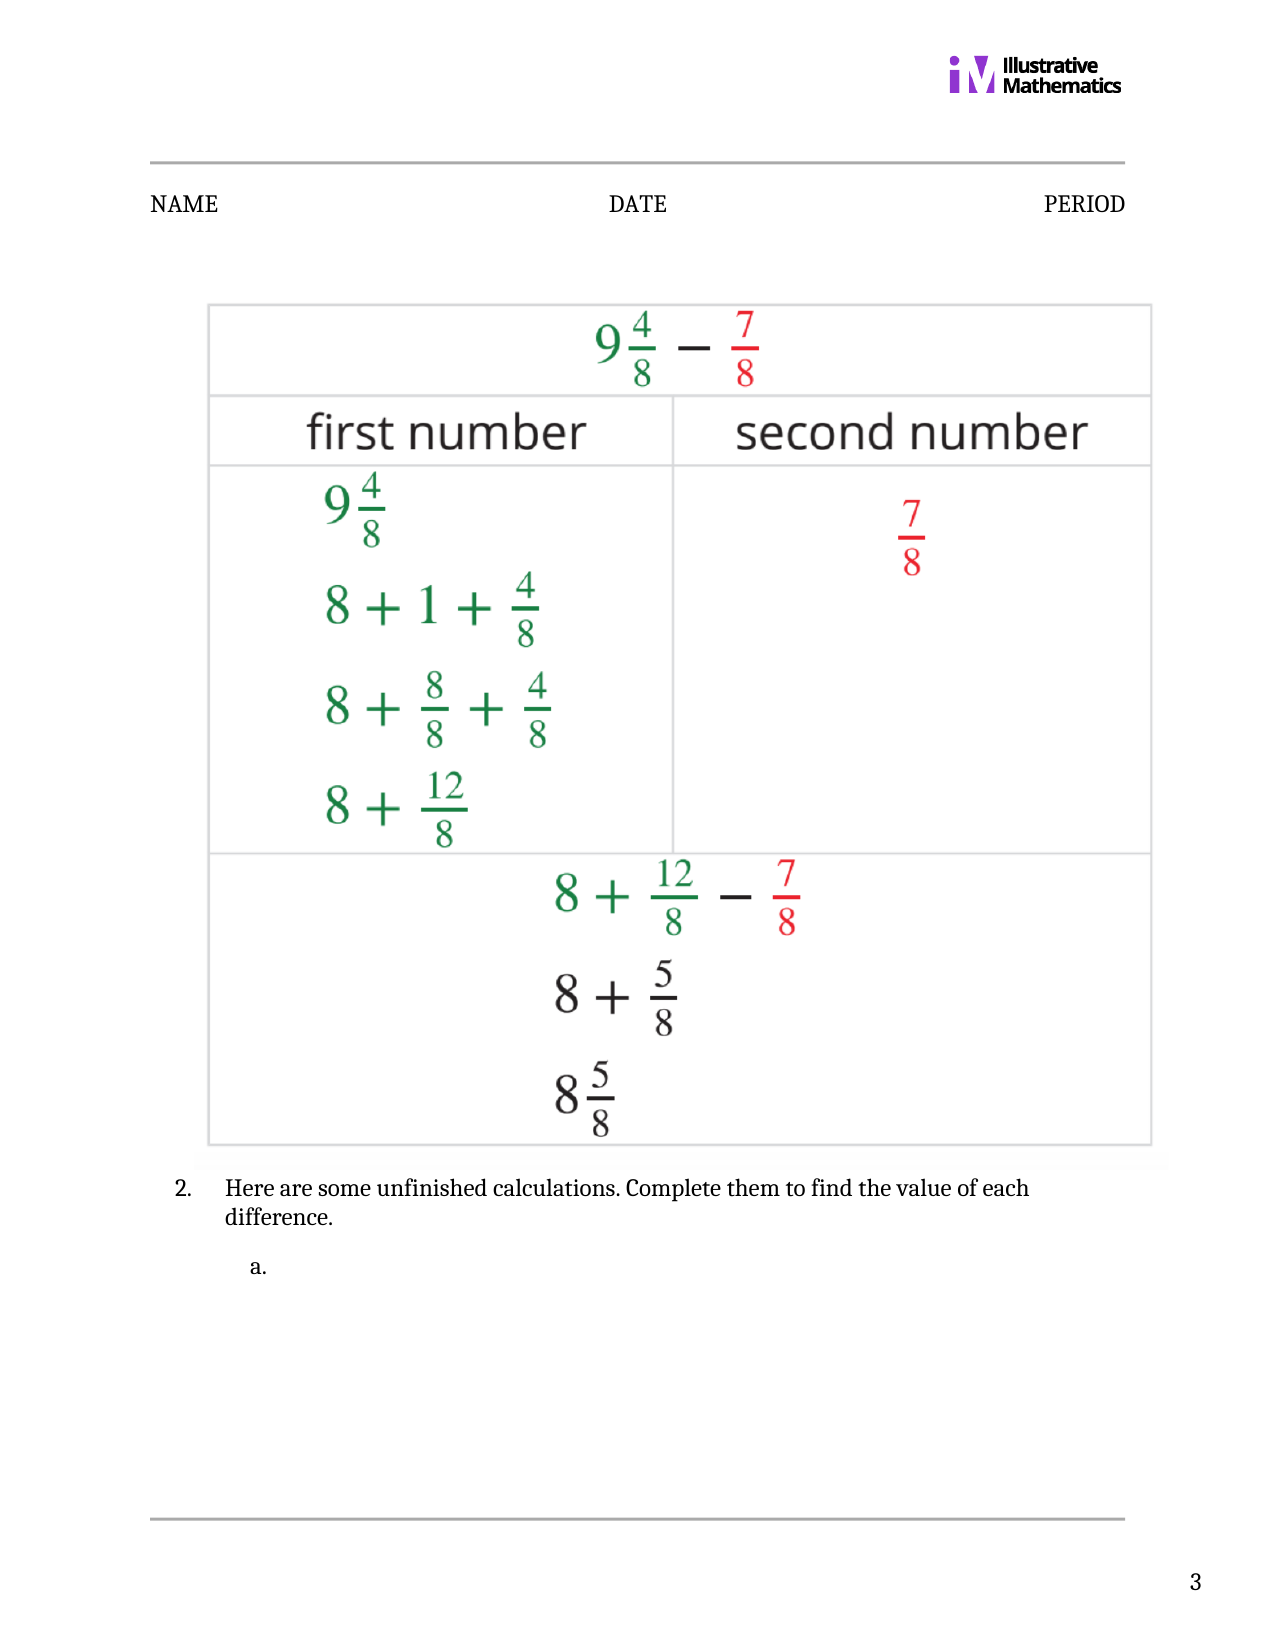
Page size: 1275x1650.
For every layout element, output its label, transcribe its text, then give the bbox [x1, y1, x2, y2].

list Here are some unfinished calculations. Complete them to find the value of each difference. [175, 1174, 1125, 1231]
picture [949, 55, 1121, 93]
picture [193, 276, 1169, 1170]
